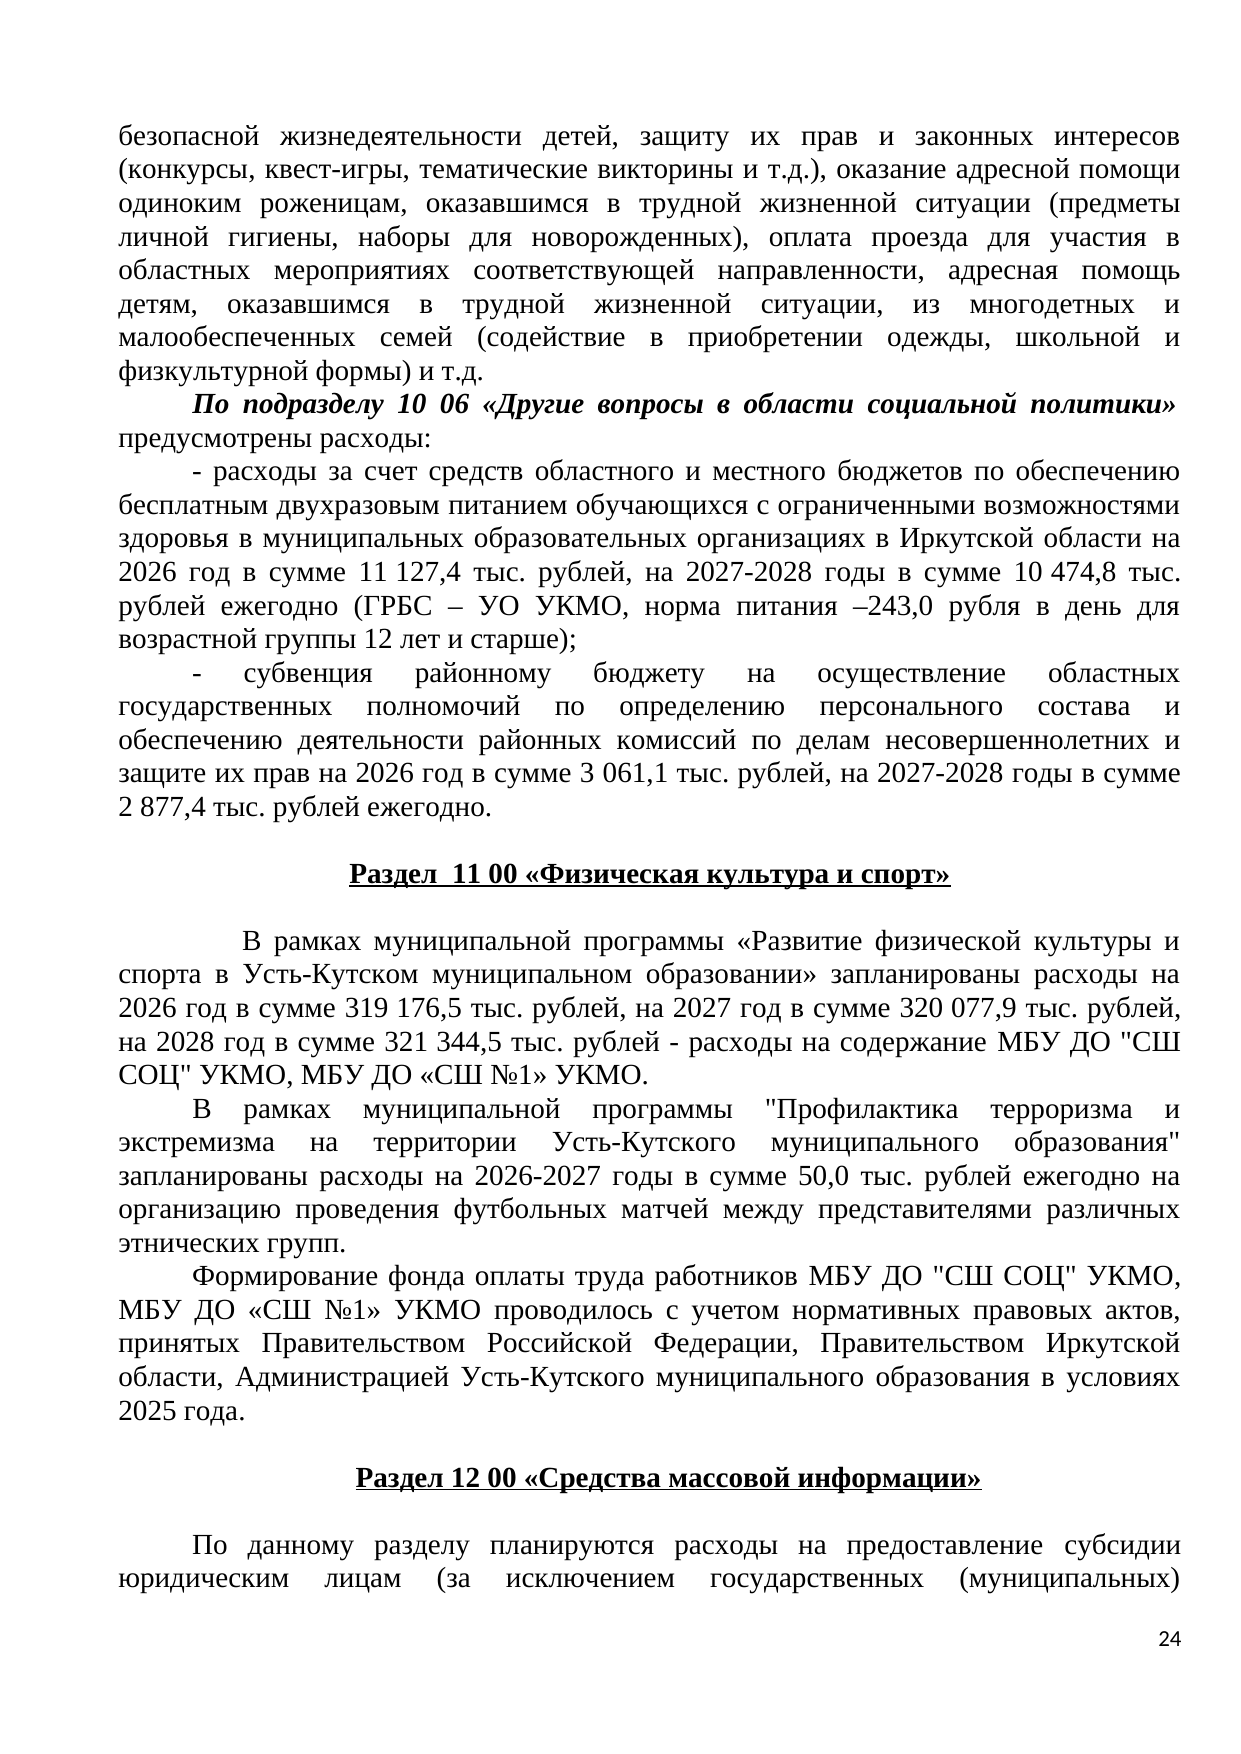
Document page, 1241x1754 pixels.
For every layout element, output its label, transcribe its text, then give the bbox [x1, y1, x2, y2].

text Раздел 11 00 «Физическая культура и спорт» [118, 856, 1181, 889]
text Формирование фонда оплаты труда работников МБУ ДО "СШ СОЦ" УКМО, МБУ ДО «СШ №1» УКМО проводилось с учетом нормативных правовых актов, принятых Правительством Российской Федерации, Правительством Иркутской области, Администрацией Усть-Кутского муниципального образования в условиях 2025 года. [118, 1258, 1181, 1426]
text По подразделу 10 06 «Другие вопросы в области социальной политики» предусмотрены расходы: [118, 386, 1181, 453]
text Раздел 12 00 «Средства массовой информации» [118, 1460, 1181, 1493]
text - расходы за счет средств областного и местного бюджетов по обеспечению бесплатным двухразовым питанием обучающихся с ограниченными возможностями здоровья в муниципальных образовательных организациях в Иркутской области на 2026 год в сумме 11 127,4 тыс. рублей, на 2027-2028 годы в сумме 10 474,8 тыс. рублей ежегодно (ГРБС – УО УКМО, норма питания –243,0 рубля в день для возрастной группы 12 лет и старше); [118, 453, 1181, 655]
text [118, 1527, 1181, 1594]
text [118, 118, 1181, 386]
text В рамках муниципальной программы «Развитие физической культуры и спорта в Усть-Кутском муниципальном образовании» запланированы расходы на 2026 год в сумме 319 176,5 тыс. рублей, на 2027 год в сумме 320 077,9 тыс. рублей, на 2028 год в сумме 321 344,5 тыс. рублей - расходы на содержание МБУ ДО "СШ СОЦ" УКМО, МБУ ДО «СШ №1» УКМО. [118, 923, 1181, 1091]
text В рамках муниципальной программы "Профилактика терроризма и экстремизма на территории Усть-Кутского муниципального образования" запланированы расходы на 2026-2027 годы в сумме 50,0 тыс. рублей ежегодно на организацию проведения футбольных матчей между представителями различных этнических групп. [118, 1091, 1181, 1258]
text - субвенция районному бюджету на осуществление областных государственных полномочий по определению персонального состава и обеспечению деятельности районных комиссий по делам несовершеннолетних и защите их прав на 2026 год в сумме 3 061,1 тыс. рублей, на 2027-2028 годы в сумме 2 877,4 тыс. рублей ежегодно. [118, 655, 1181, 822]
